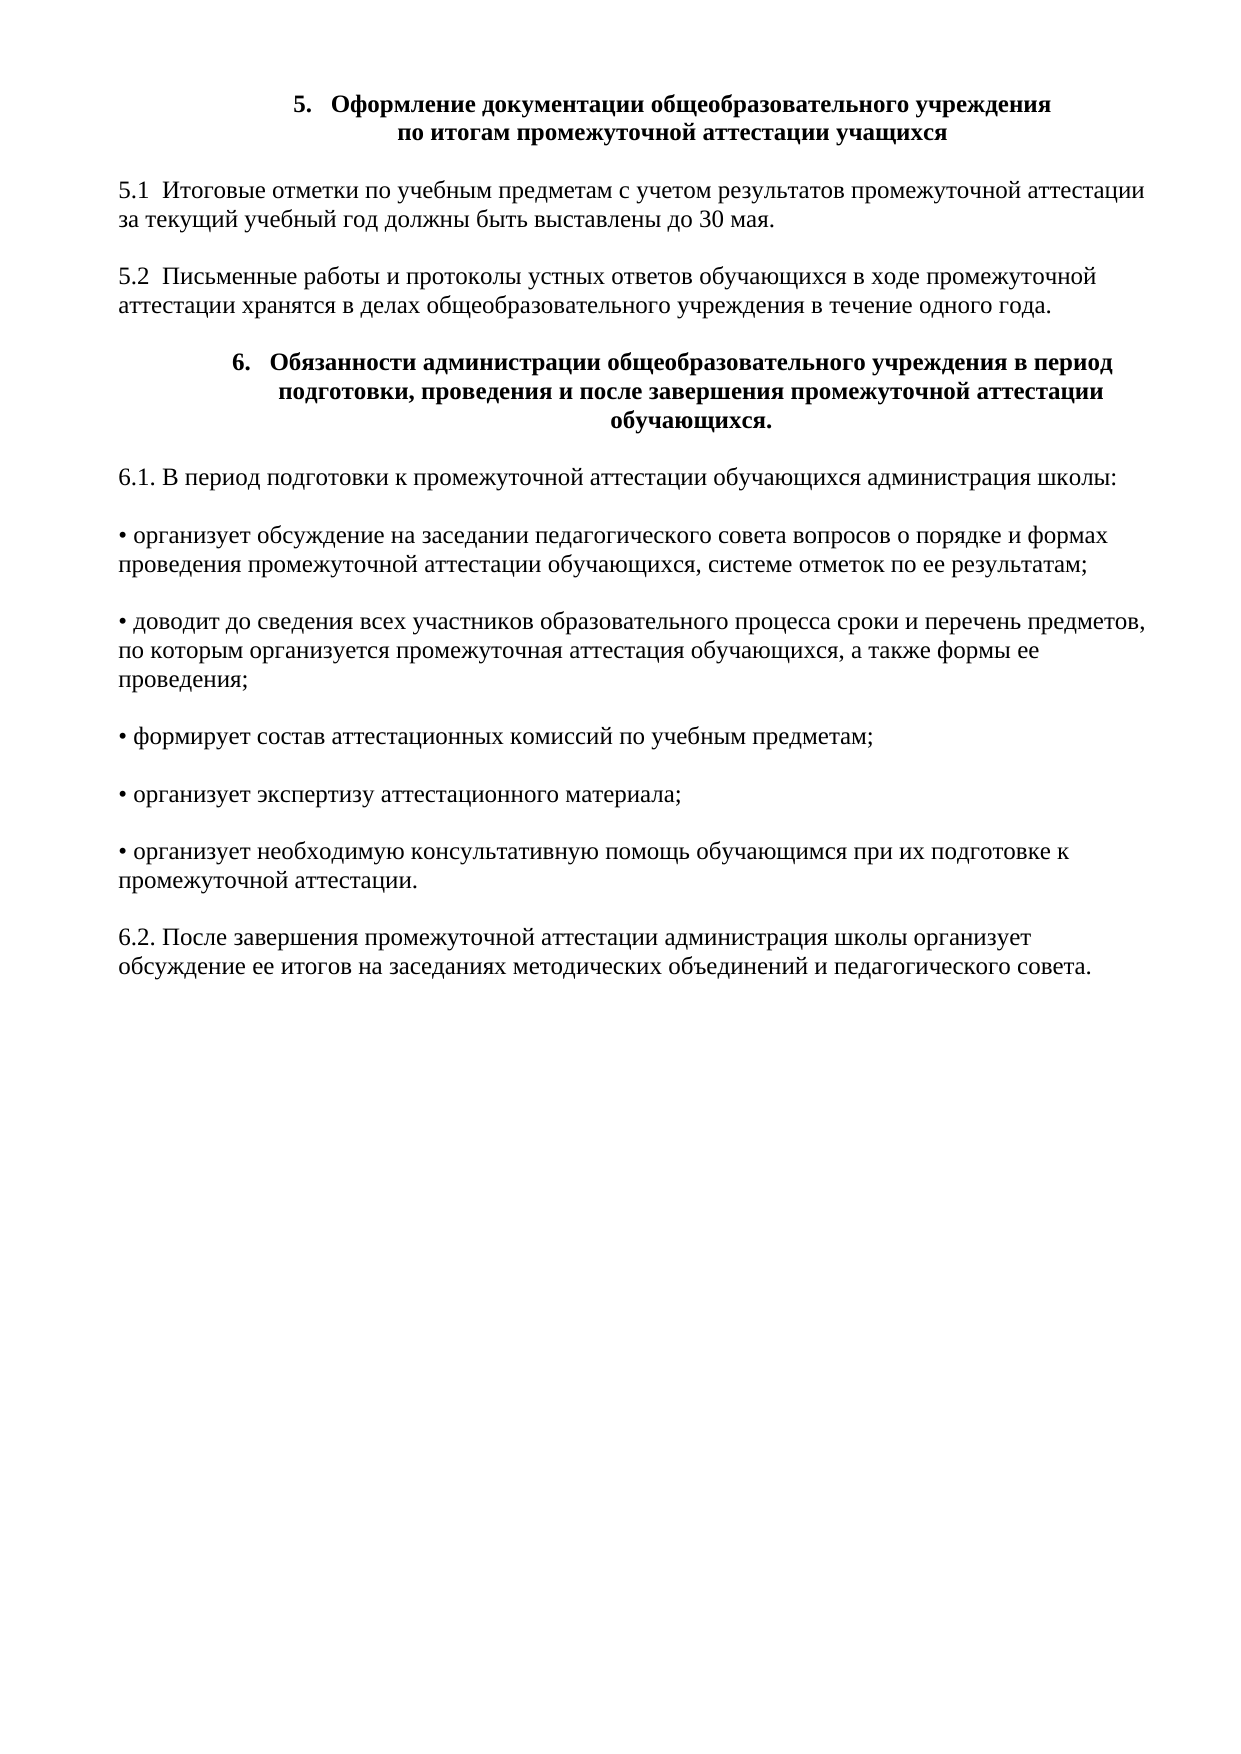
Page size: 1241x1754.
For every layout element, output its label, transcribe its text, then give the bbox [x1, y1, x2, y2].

list Оформление документации общеобразовательного учреждения [193, 89, 1152, 117]
text 6.2. После завершения промежуточной аттестации администрация школы организует обсуждение ее итогов на заседаниях методических объединений и педагогического совета. [118, 922, 1152, 980]
list по итогам промежуточной аттестации учащихся [193, 117, 1152, 146]
text • организует обсуждение на заседании педагогического совета вопросов о порядке и формах проведения промежуточной аттестации обучающихся, системе отметок по ее результатам; [118, 520, 1152, 577]
list Обязанности администрации общеобразовательного учреждения в период подготовки, проведения и после завершения промежуточной аттестации обучающихся. [193, 347, 1152, 434]
text 6.1. В период подготовки к промежуточной аттестации обучающихся администрация школы: [118, 462, 1152, 491]
text 5.2 Письменные работы и протоколы устных ответов обучающихся в ходе промежуточной аттестации хранятся в делах общеобразовательного учреждения в течение одного года. [118, 261, 1152, 319]
text • организует экспертизу аттестационного материала; [118, 779, 1152, 807]
text • формирует состав аттестационных комиссий по учебным предметам; [118, 721, 1152, 750]
text • доводит до сведения всех участников образовательного процесса сроки и перечень предметов, по которым организуется промежуточная аттестация обучающихся, а также формы ее проведения; [118, 606, 1152, 692]
text 5.1 Итоговые отметки по учебным предметам с учетом результатов промежуточной аттестации за текущий учебный год должны быть выставлены до 30 мая. [118, 175, 1152, 232]
text • организует необходимую консультативную помощь обучающимся при их подготовке к промежуточной аттестации. [118, 836, 1152, 894]
